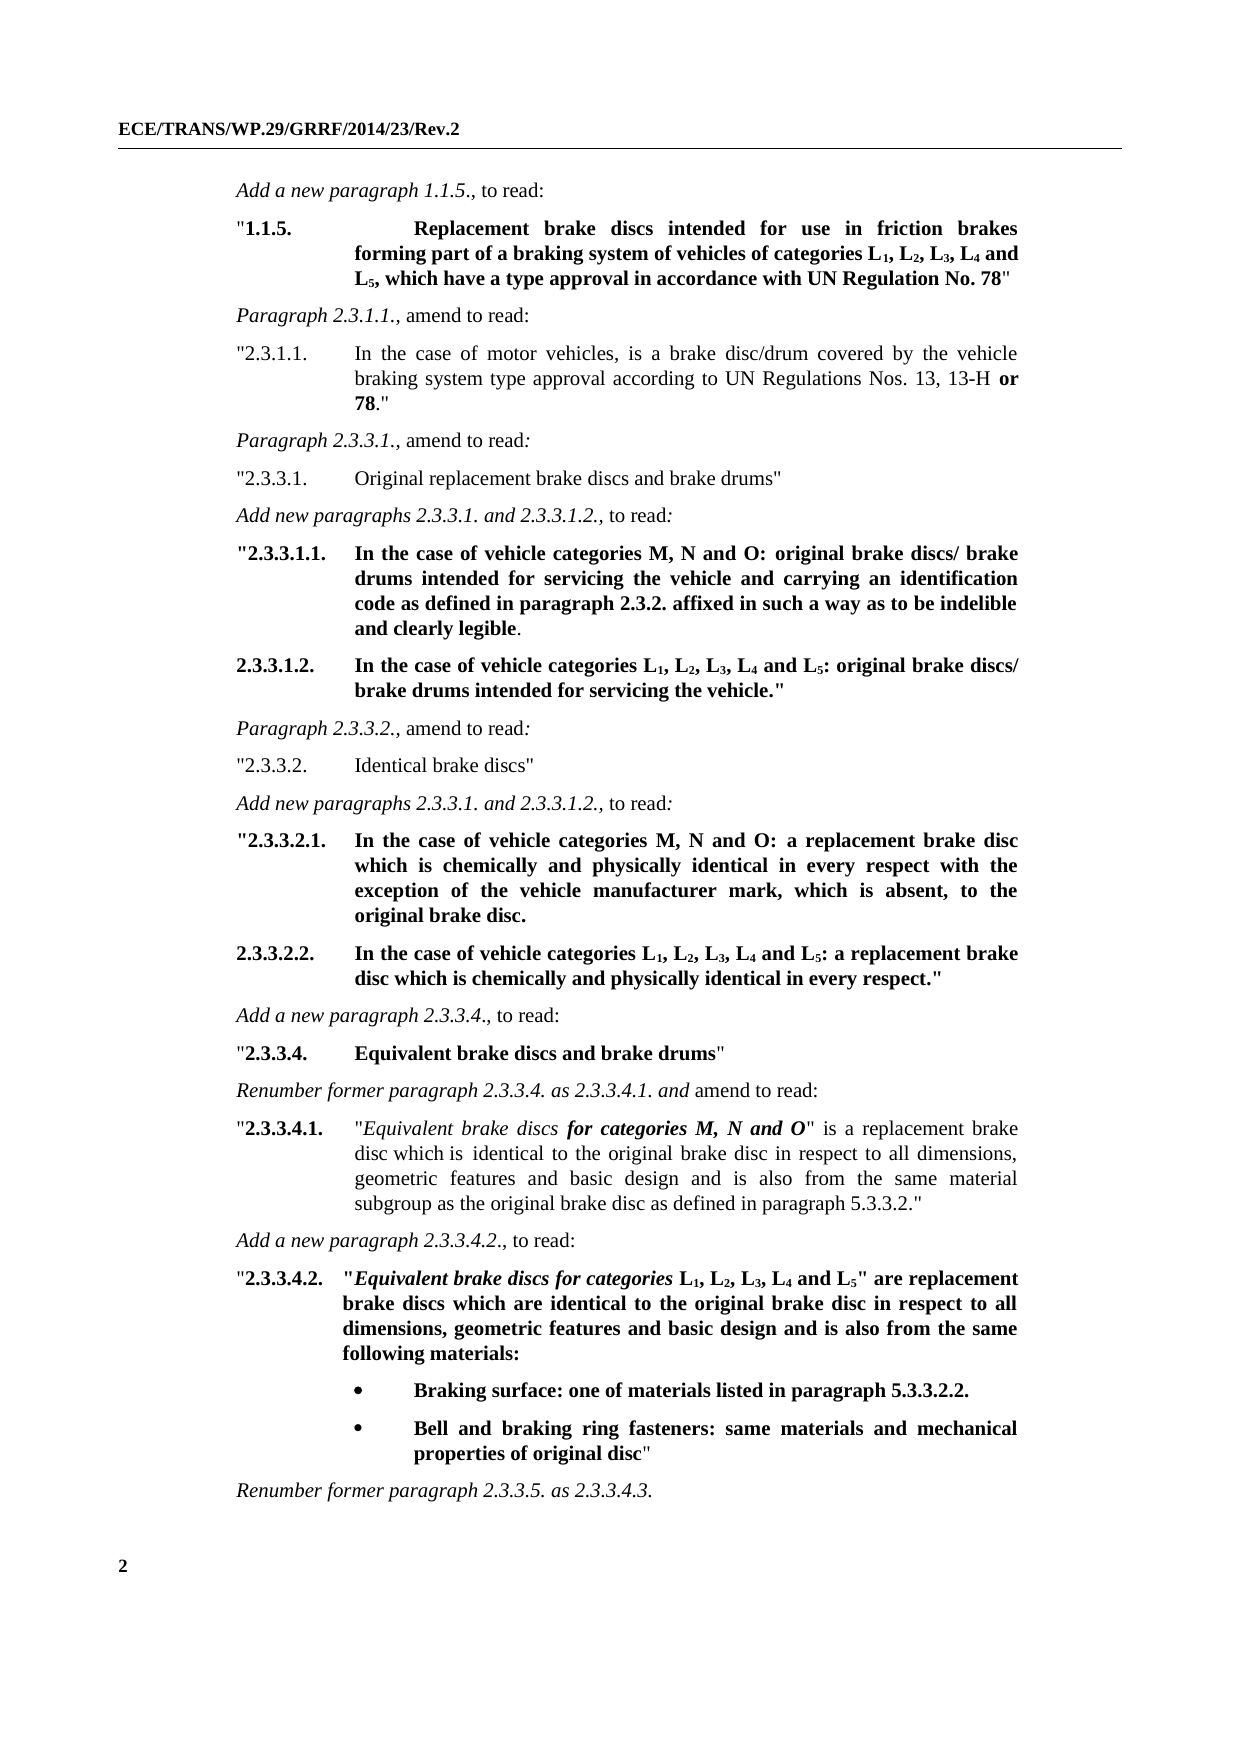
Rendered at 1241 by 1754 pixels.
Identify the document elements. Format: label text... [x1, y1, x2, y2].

text Paragraph 2.3.1.1., amend to read: [236, 302, 1019, 327]
text "2.3.3.2. Identical brake discs" [236, 752, 1019, 777]
text Add new paragraphs 2.3.3.1. and 2.3.3.1.2., to read: [236, 790, 1019, 815]
text Paragraph 2.3.3.1., amend to read: [236, 427, 1019, 452]
text Add a new paragraph 2.3.3.4., to read: [236, 1002, 1019, 1027]
text "2.3.3.4.1. "Equivalent brake discs for categories M, N and O" is a replacement brake disc which is identical to the original brake disc in respect to all dimensions, geometric features and basic design and is also from the same material subgroup as the original brake disc as defined in paragraph 5.3.3.2." [236, 1115, 1019, 1215]
text 2.3.3.1.2. In the case of vehicle categories L1, L2, L3, L4 and L5: original brake discs/ brake drums intended for servicing the vehicle." [236, 652, 1019, 702]
text "2.3.3.4. Equivalent brake discs and brake drums" [236, 1040, 1019, 1065]
text 2.3.3.2.2. In the case of vehicle categories L1, L2, L3, L4 and L5: a replacement brake disc which is chemically and physically identical in every respect." [236, 940, 1019, 990]
text Add a new paragraph 1.1.5., to read: [236, 177, 1019, 202]
text "2.3.3.1. Original replacement brake discs and brake drums" [236, 465, 1019, 490]
list Bell and braking ring fasteners: same materials and mechanical properties of original disc" [354, 1415, 1019, 1465]
text "2.3.1.1. In the case of motor vehicles, is a brake disc/drum covered by the vehicle braking system type approval according to UN Regulations Nos. 13, 13-H or 78." [236, 340, 1019, 415]
text "2.3.3.4.2. "Equivalent brake discs for categories L1, L2, L3, L4 and L5" are replacement brake discs which are identical to the original brake disc in respect to all dimensions, geometric features and basic design and is also from the same following materials: [236, 1265, 1019, 1365]
text Renumber former paragraph 2.3.3.5. as 2.3.3.4.3. [236, 1477, 1019, 1502]
text Paragraph 2.3.3.2., amend to read: [236, 715, 1019, 740]
text "1.1.5. Replacement brake discs intended for use in friction brakes forming part of a braking system of vehicles of categories L1, L2, L3, L4 and L5, which have a type approval in accorce with UN Regulation No. 78" [236, 215, 1019, 290]
text Add a new paragraph 2.3.3.4.2., to read: [236, 1227, 1019, 1252]
text "2.3.3.2.1. In the case of vehicle categories M, N and O: a replacement brake disc which is chemically and physically identical in every respect with the exception of the vehicle manufacturer mark, which is absent, to the original brake disc. [236, 827, 1019, 927]
text "2.3.3.1.1. In the case of vehicle categories M, N and O: original brake discs/ brake drums intended for servicing the vehicle and carrying an identification code as defined in paragraph 2.3.2. affixed in such a way as to be indelible and clearly legible. [236, 540, 1019, 640]
list Braking surface: one of materials listed in paragraph 5.3.3.2.2. [354, 1377, 1019, 1402]
text Renumber former paragraph 2.3.3.4. as 2.3.3.4.1. and amend to read: [236, 1077, 1019, 1102]
text Add new paragraphs 2.3.3.1. and 2.3.3.1.2., to read: [236, 502, 1019, 527]
